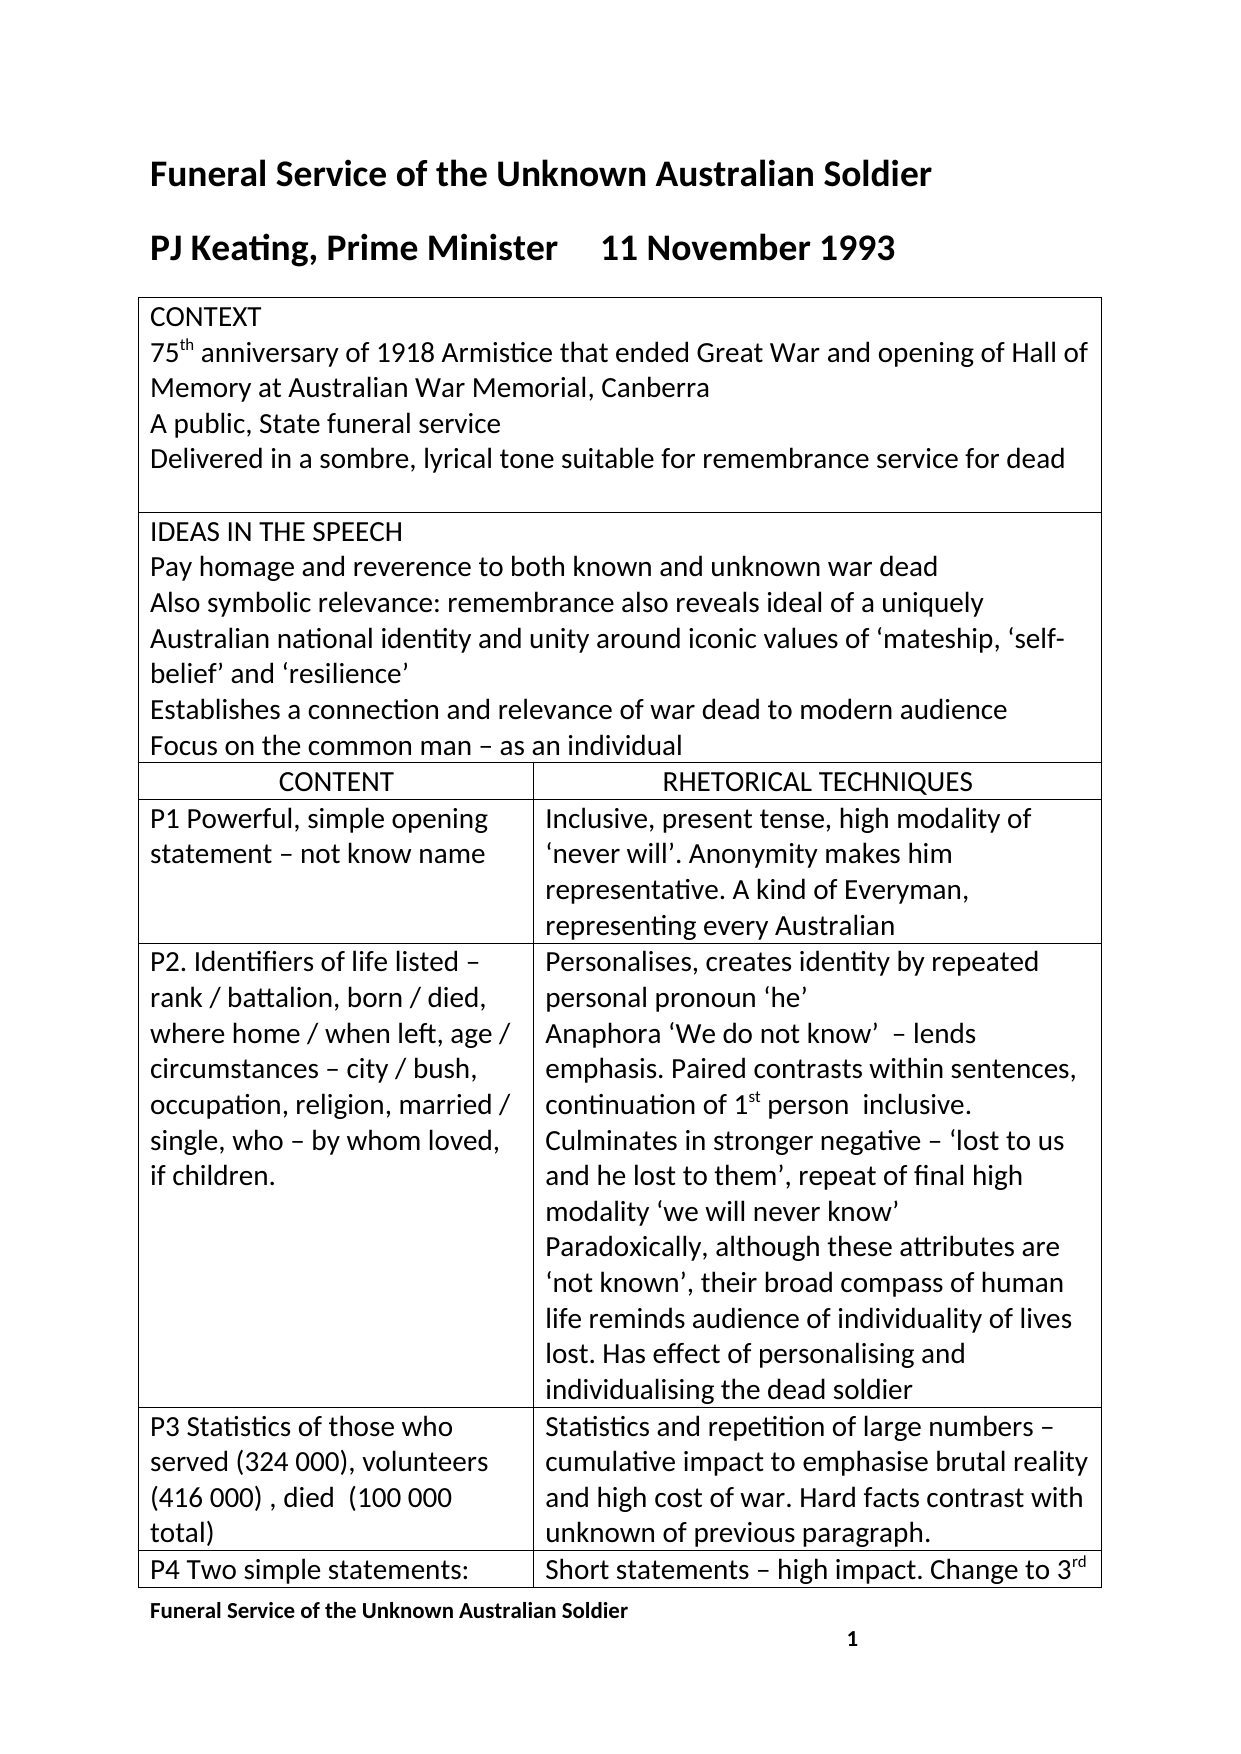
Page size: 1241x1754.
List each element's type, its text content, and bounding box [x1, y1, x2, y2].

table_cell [534, 1551, 1101, 1587]
text Funeral Service of the Unknown Australian Soldier [150, 150, 1090, 196]
table_cell P1 Powerful, simple opening statement – not know name [139, 800, 533, 942]
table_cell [139, 1551, 533, 1587]
table_cell P2. Identifiers of life listed – rank / battalion, born / died, where home / when left, age / circumstances – city / bush, occupation, religion, married / single, who – by whom loved, if children. [139, 944, 533, 1407]
text PJ Keating, Prime Minister 11 November 1993 [150, 223, 1090, 269]
table_cell Personalises, creates identity by repeated personal pronoun ‘he’ Anaphora ‘We do not know’ – lends emphasis. Paired contrasts within sentences, continuation of 1st person inclusive. Culminates in stronger negative – ‘lost to us and he lost to them’, repeat of final high modality ‘we will never know’ Paradoxically, although these attributes are ‘not known’, their broad compass of human life reminds audience of individuality of lives lost. Has effect of personalising and individualising the dead soldier [534, 944, 1101, 1407]
table_cell Inclusive, present tense, high modality of ‘never will’. Anonymity makes him representative. A kind of Everyman, representing every Australian [534, 800, 1101, 942]
table_cell P3 Statistics of those who served (324 000), volunteers (416 000) , died (100 000 total) [139, 1408, 533, 1550]
table_cell IDEAS IN THE SPEECH Pay homage and reverence to both known and unknown war dead Also symbolic relevance: remembrance also reveals ideal of a uniquely Australian national identity and unity around iconic values of ‘mateship, ‘self-belief’ and ‘resilience’ Establishes a connection and relevance of war dead to modern audience Focus on the common man – as an individual [139, 513, 1101, 762]
table_header CONTEXT 75th anniversary of 1918 Armistice that ended Great War and opening of Hall of Memory at Australian War Memorial, Canberra A public, State funeral service Delivered in a sombre, lyrical tone suitable for remembrance service for dead [139, 298, 1101, 512]
table_cell CONTENT [139, 763, 533, 799]
table_cell RHETORICAL TECHNIQUES [534, 763, 1101, 799]
table_cell Statistics and repetition of large numbers – cumulative impact to emphasise brutal reality and high cost of war. Hard facts contrast with unknown of previous paragraph. [534, 1408, 1101, 1550]
